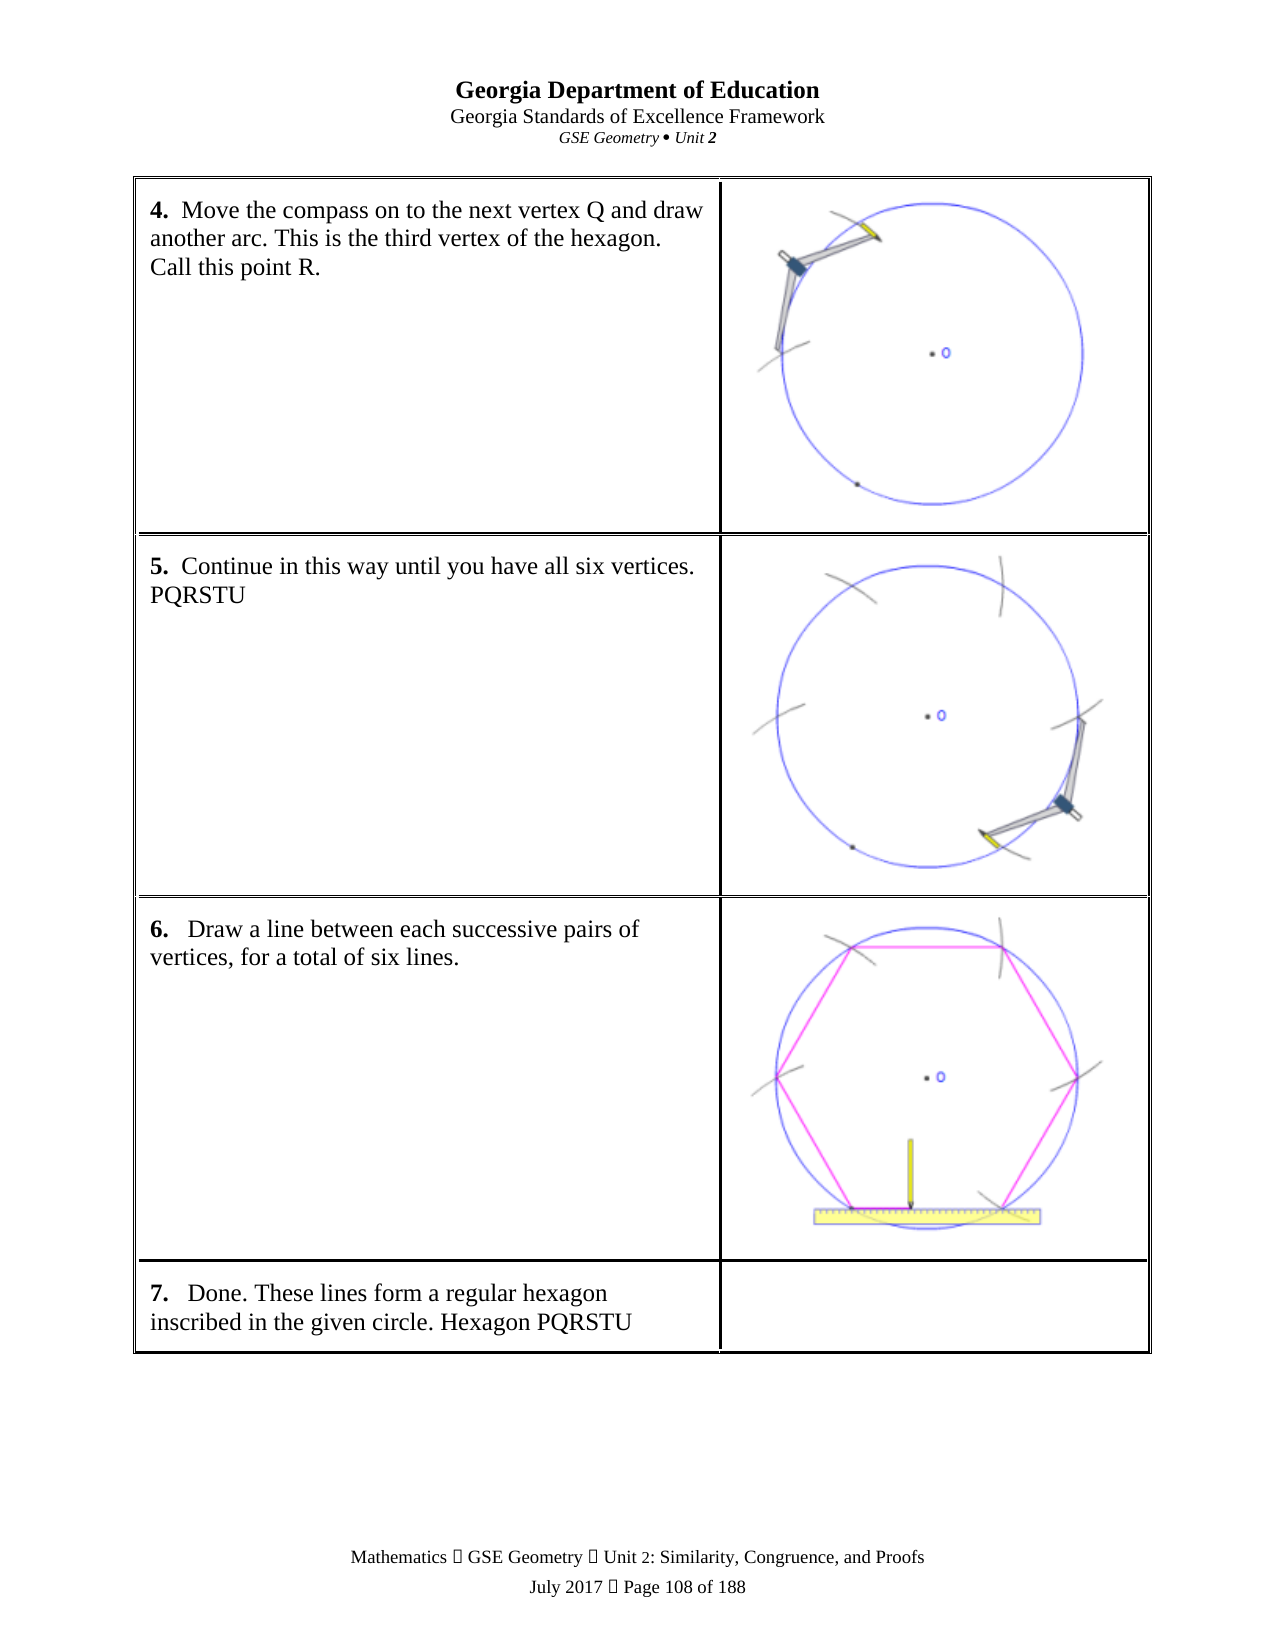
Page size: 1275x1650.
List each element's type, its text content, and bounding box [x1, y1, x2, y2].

picture [735, 551, 1121, 880]
picture [735, 913, 1118, 1244]
table_cell [720, 1259, 1148, 1351]
table_cell [720, 895, 1150, 1259]
table_cell 5. Continue in this way until you have all six vertices. PQRSTU [136, 532, 719, 895]
table_cell 4. Move the compass on to the next vertex Q and draw another arc. This is the third vertex of the hexagon. Call this point R. [134, 177, 720, 532]
table_cell [722, 532, 1149, 895]
table_cell 7. Done. These lines form a regular hexagon inscribed in the given circle. Hexagon PQRSTU [136, 1259, 720, 1351]
table_cell [720, 179, 1148, 532]
picture [735, 194, 1124, 517]
table_cell 6. Draw a line between each successive pairs of vertices, for a total of six lines. [134, 895, 720, 1259]
